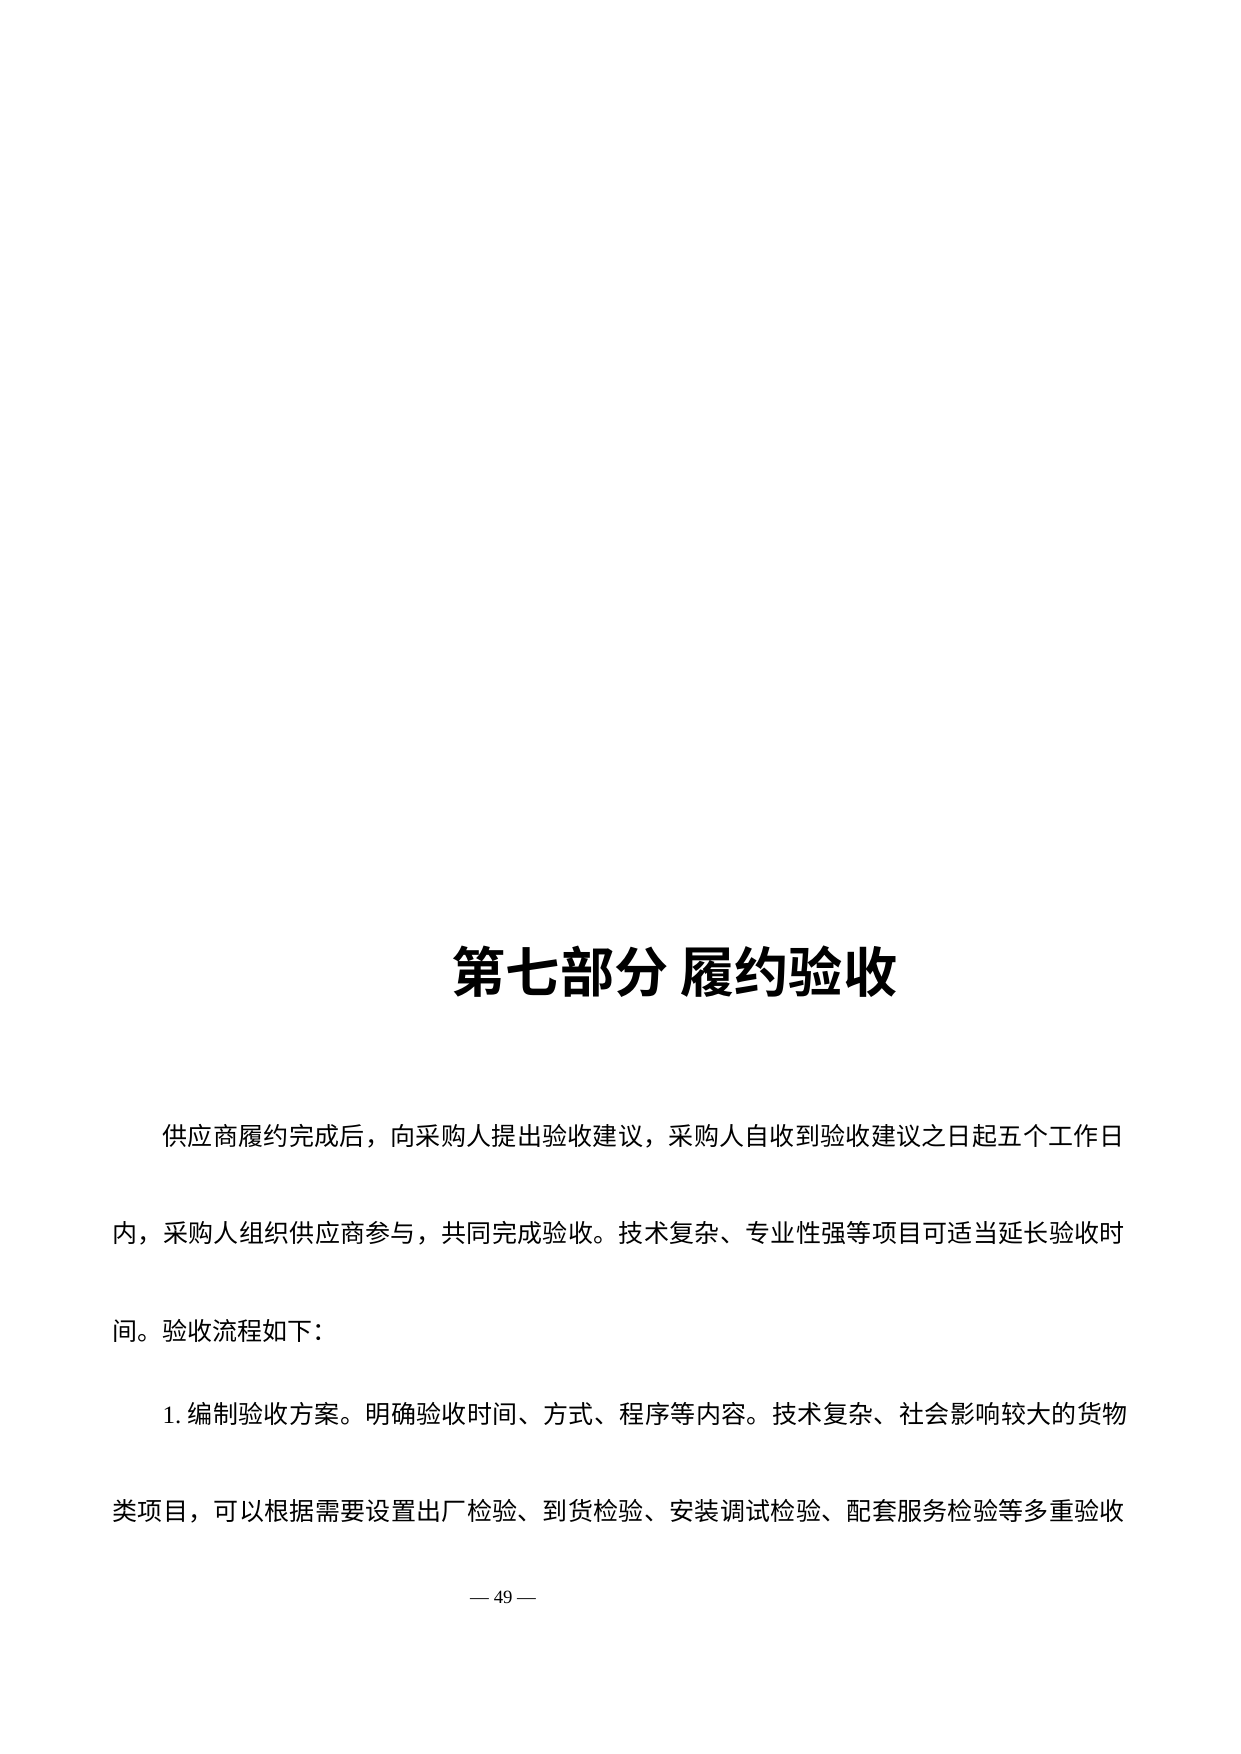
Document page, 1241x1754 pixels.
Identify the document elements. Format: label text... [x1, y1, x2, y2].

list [112, 1380, 1128, 1542]
text 供应商履约完成后，向采购人提出验收建议，采购人自收到验收建议之日起五个工作日内，采购人组织供应商参与，共同完成验收。技术复杂、专业性强等项目可适当延长验收时间。验收流程如下： [112, 1102, 1128, 1362]
text 第七部分 履约验收 [112, 920, 1128, 1017]
